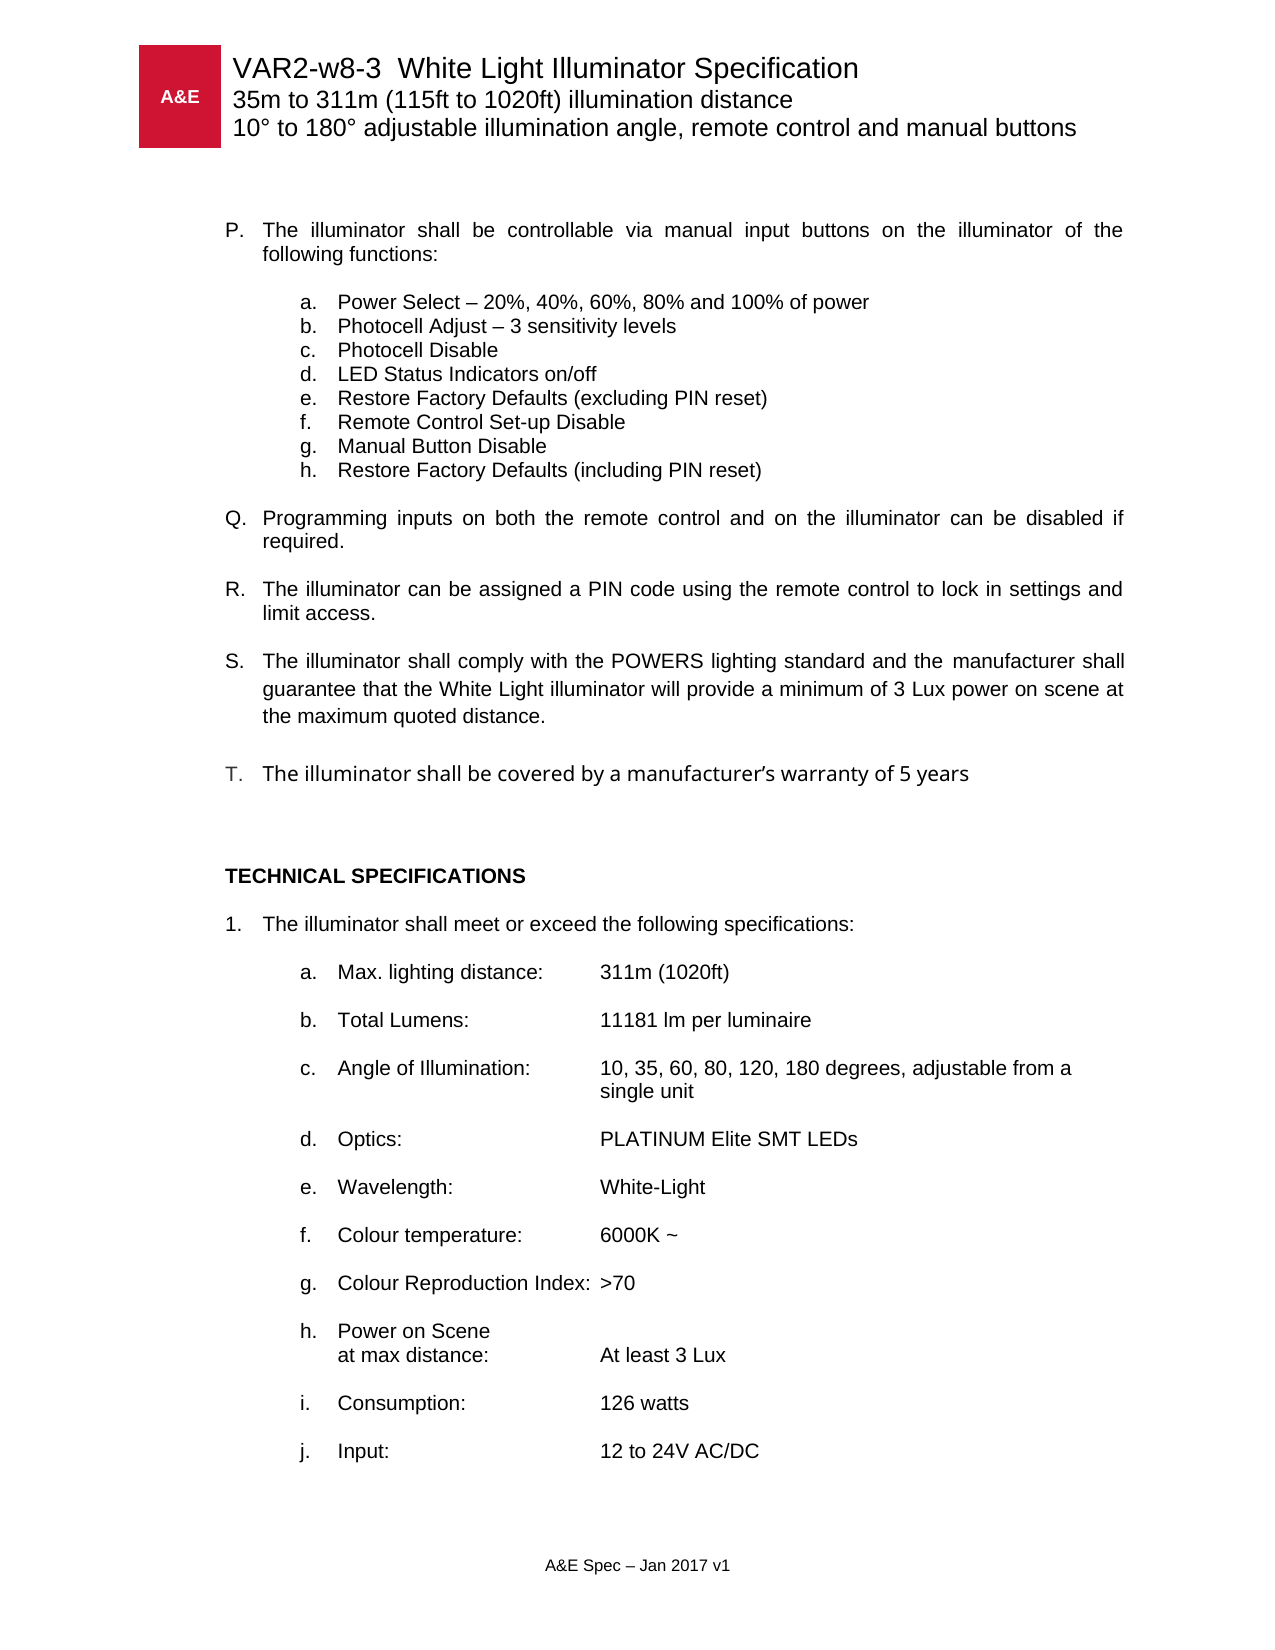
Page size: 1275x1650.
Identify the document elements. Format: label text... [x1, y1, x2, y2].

list Wavelength: White-Light [300, 1175, 1125, 1199]
list Programming inputs on both the remote control and on the illuminator can be disabled if required. [225, 505, 1125, 553]
list The illuminator shall meet or exceed the following specifications: [225, 912, 1125, 936]
list Optics: PLATINUM Elite SMT LEDs [300, 1127, 1125, 1151]
list Power Select – 20%, 40%, 60%, 80% and 100% of power [300, 290, 1125, 314]
list LED Status Indicators on/off [300, 362, 1125, 386]
list Input: 12 to 24V AC/DC [300, 1439, 1125, 1487]
list Photocell Adjust – 3 sensitivity levels [300, 314, 1125, 338]
list Consumption: 126 watts [300, 1391, 1125, 1415]
list Angle of Illumination: 10, 35, 60, 80, 120, 180 degrees, adjustable from a [300, 1055, 1125, 1079]
text single unit [525, 1079, 1125, 1103]
list Power on Scene [300, 1319, 1125, 1343]
list Colour temperature: 6000K ~ [300, 1223, 1125, 1247]
list The illuminator shall be covered by a manufacturer’s warranty of 5 years [225, 759, 1125, 788]
list The illuminator shall be controllable via manual input buttons on the illuminator of the following functions: [225, 218, 1125, 266]
list Manual Button Disable [300, 433, 1125, 457]
list Max. lighting distance: 311m (1020ft) [300, 959, 1125, 983]
list The illuminator shall comply with the POWERS lighting standard and the manufacturer shall guarantee that the White Light illuminator will provide a minimum of 3 Lux power on scene at the maximum quoted distance. [225, 649, 1125, 728]
list Photocell Disable [300, 338, 1125, 362]
list The illuminator can be assigned a PIN code using the remote control to lock in settings and limit access. [225, 577, 1125, 625]
list Restore Factory Defaults (excluding PIN reset) [300, 386, 1125, 409]
text TECHNICAL SPECIFICATIONS [150, 864, 1125, 888]
list Colour Reproduction Index: >70 [300, 1271, 1125, 1295]
list Total Lumens: 11181 lm per luminaire [300, 1007, 1125, 1031]
list Remote Control Set-up Disable [300, 409, 1125, 433]
text at max distance: At least 3 Lux [262, 1343, 1125, 1367]
list Restore Factory Defaults (including PIN reset) [300, 457, 1125, 481]
